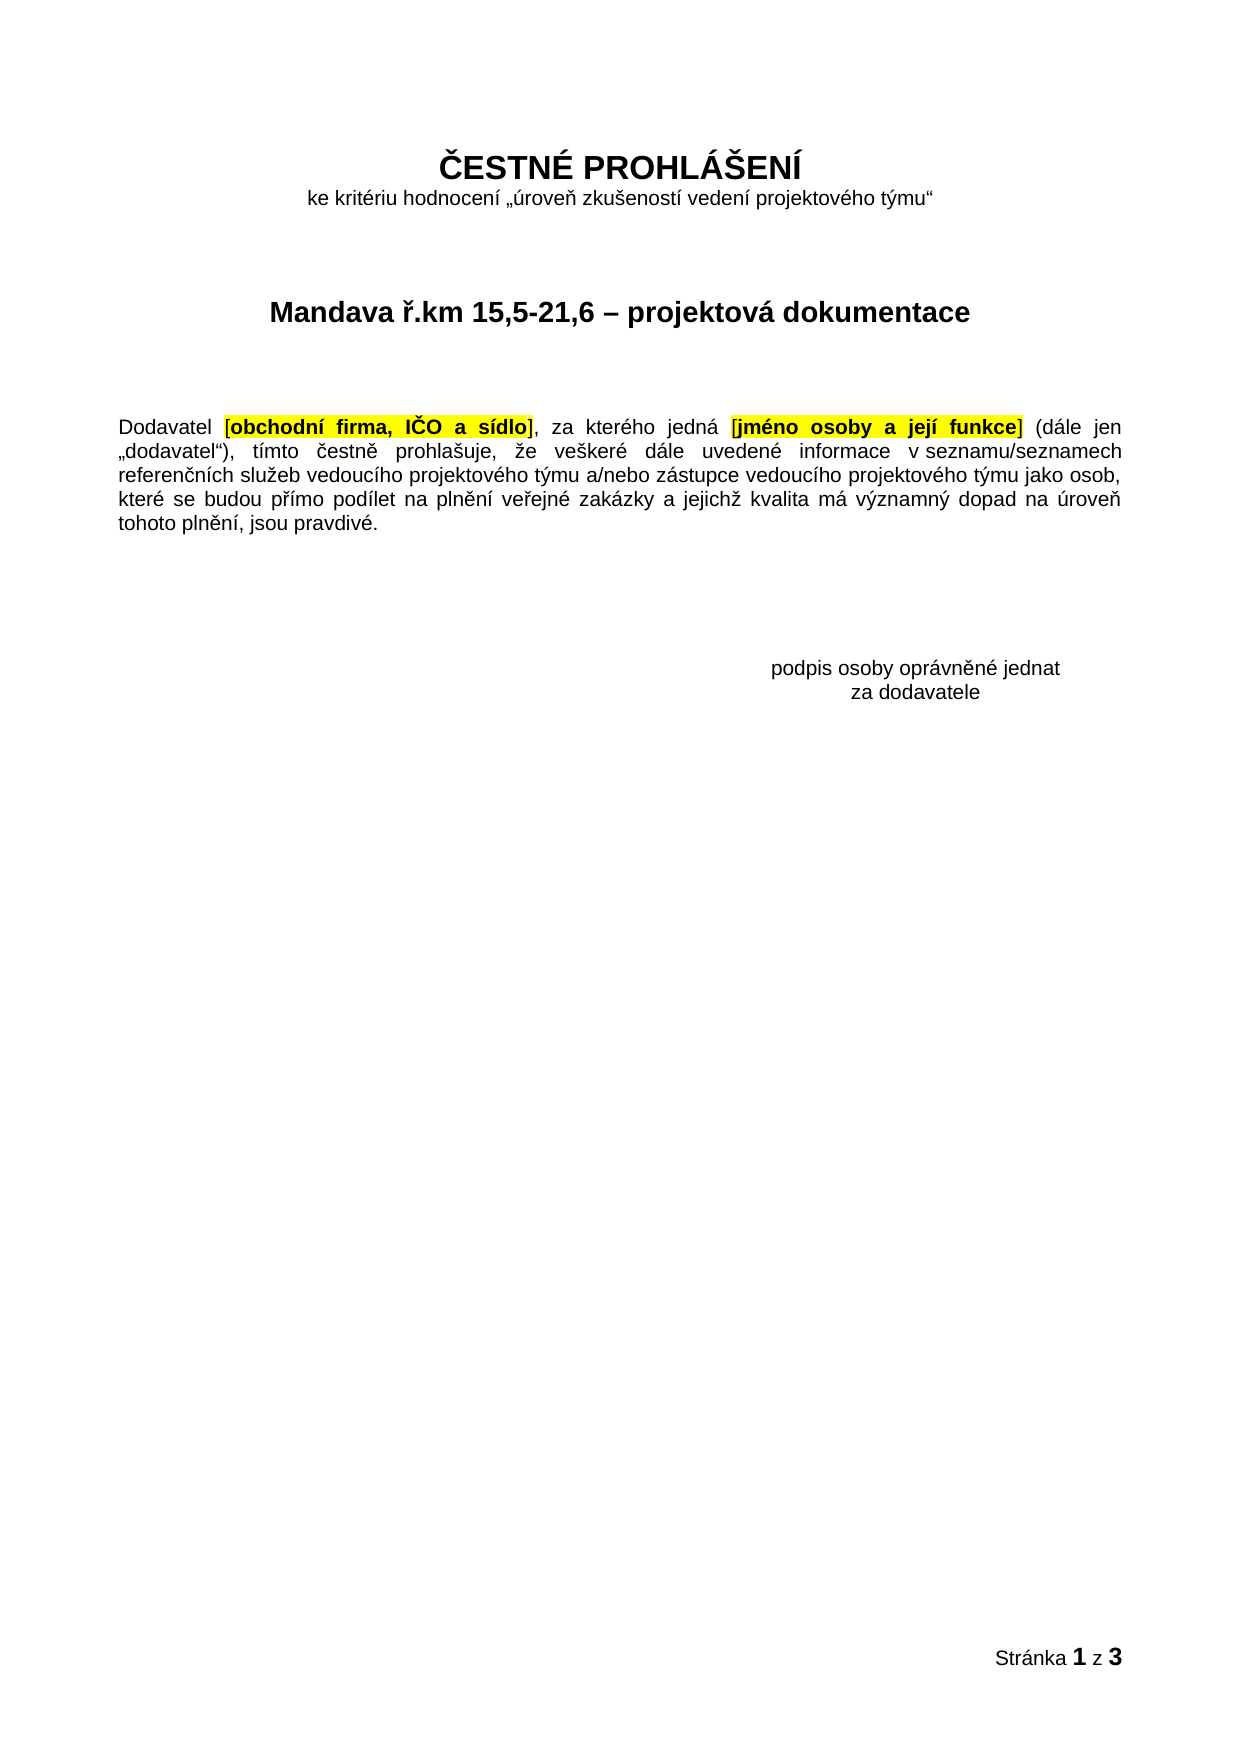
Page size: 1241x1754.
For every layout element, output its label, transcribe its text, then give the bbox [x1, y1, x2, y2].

text Dodavatel [obchodní firma, IČO a sídlo], za kterého jedná [jméno osoby a její funkce] (dále jen „dodavatel“), tímto čestně prohlašuje, že veškeré dále uvedené informace v seznamu/seznamech referenčních služeb vedoucího projektového týmu a/nebo zástupce vedoucího projektového týmu jako osob, které se budou přímo podílet na plnění veřejné zakázky a jejichž kvalita má významný dopad na úroveň tohoto plnění, jsou pravdivé. [118, 414, 1122, 534]
text ke kritériu hodnocení „úroveň zkušeností vedení projektového týmu“ [118, 186, 1122, 210]
text podpis osoby oprávněné jednat za dodavatele [709, 656, 1122, 704]
text ČESTNÉ PROHLÁŠENÍ [118, 148, 1122, 186]
text Mandava ř.km 15,5-21,6 – projektová dokumentace [118, 296, 1122, 329]
